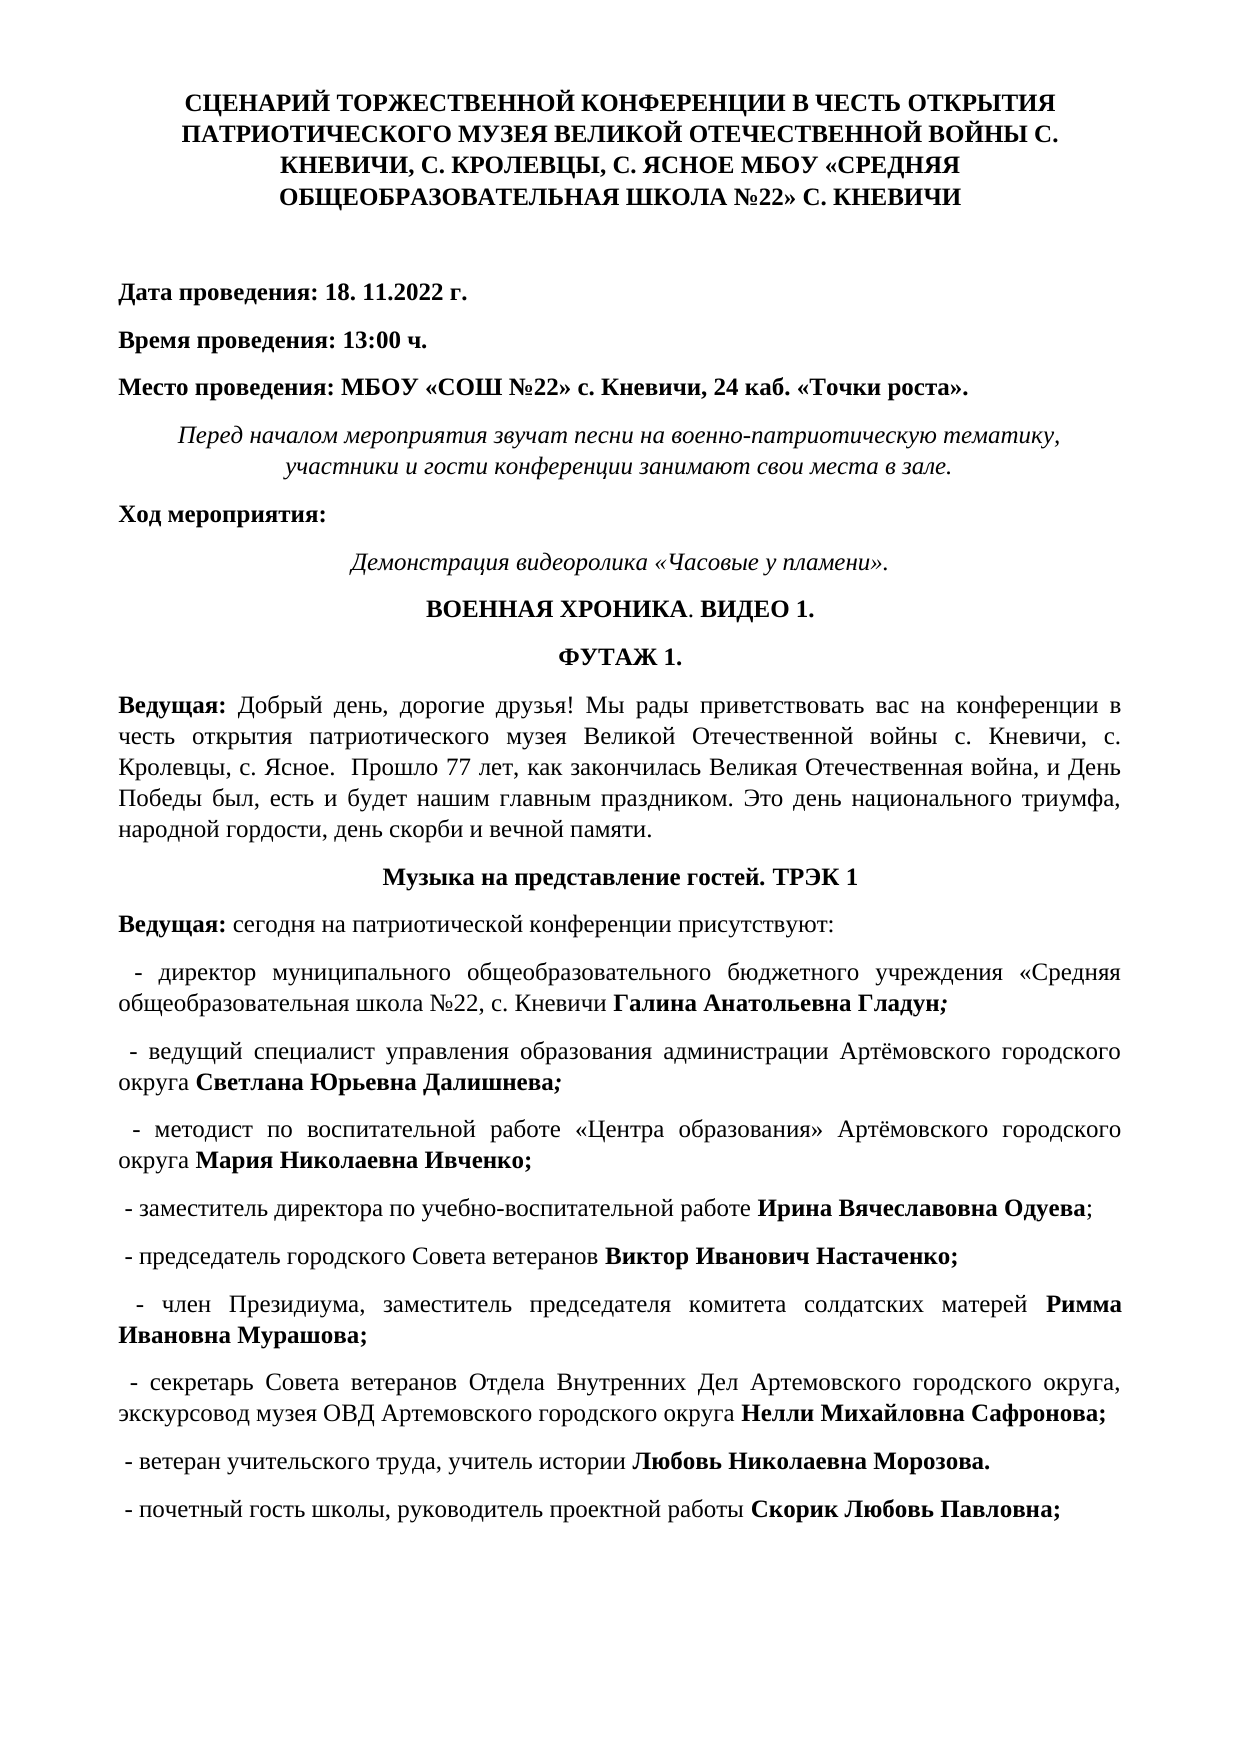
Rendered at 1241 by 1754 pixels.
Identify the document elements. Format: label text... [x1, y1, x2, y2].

text Дата проведения: 18. 11.2022 г. [118, 277, 1122, 306]
text ФУТАЖ 1. [118, 642, 1122, 671]
text - заместитель директора по учебно-воспитательной работе Ирина Вячеславовна Одуева; [118, 1193, 1122, 1222]
text - председатель городского Совета ветеранов Виктор Иванович Настаченко; [118, 1241, 1122, 1270]
text - член Президиума, заместитель председателя комитета солдатских матерей Римма Ивановна Мурашова; [118, 1289, 1122, 1348]
text - секретарь Совета ветеранов Отдела Внутренних Дел Артемовского городского округа, экскурсовод музея ОВД Артемовского городского округа Нелли Михайловна Сафронова; [118, 1367, 1122, 1427]
text Место проведения: МБОУ «СОШ №22» с. Кневичи, 24 каб. «Точки роста». [118, 372, 1122, 401]
text Демонстрация видеоролика «Часовые у пламени». [118, 547, 1122, 575]
text Ведущая: сегодня на патриотической конференции присутствуют: [118, 909, 1122, 938]
text СЦЕНАРИЙ ТОРЖЕСТВЕННОЙ КОНФЕРЕНЦИИ В ЧЕСТЬ ОТКРЫТИЯ ПАТРИОТИЧЕСКОГО МУЗЕЯ ВЕЛИКОЙ ОТЕЧЕСТВЕННОЙ ВОЙНЫ С. КНЕВИЧИ, С. КРОЛЕВЦЫ, С. ЯСНОЕ МБОУ «СРЕДНЯЯ ОБЩЕОБРАЗОВАТЕЛЬНАЯ ШКОЛА №22» С. КНЕВИЧИ [118, 88, 1122, 210]
text Перед началом мероприятия звучат песни на военно-патриотическую тематику, участники и гости конференции занимают свои места в зале. [118, 420, 1122, 480]
text Музыка на представление гостей. ТРЭК 1 [118, 862, 1122, 890]
text Время проведения: 13:00 ч. [118, 325, 1122, 353]
text - почетный гость школы, руководитель проектной работы Скорик Любовь Павловна; [118, 1494, 1122, 1523]
text - директор муниципального общеобразовательного бюджетного учреждения «Средняя общеобразовательная школа №22, с. Кневичи Галина Анатольевна Гладун; [118, 957, 1122, 1017]
text - ведущий специалист управления образования администрации Артёмовского городского округа Светлана Юрьевна Далишнева; [118, 1036, 1122, 1096]
text Ведущая: Добрый день, дорогие друзья! Мы рады приветствовать вас на конференции в честь открытия патриотического музея Великой Отечественной войны с. Кневичи, с. Кролевцы, с. Ясное. Прошло 77 лет, как закончилась Великая Отечественная война, и День Победы был, есть и будет нашим главным праздником. Это день национального триумфа, народной гордости, день скорби и вечной памяти. [118, 690, 1122, 843]
text - ветеран учительского труда, учитель истории Любовь Николаевна Морозова. [118, 1446, 1122, 1475]
text ВОЕННАЯ ХРОНИКА. ВИДЕО 1. [118, 594, 1122, 623]
text Ход мероприятия: [118, 499, 1122, 528]
text - методист по воспитательной работе «Центра образования» Артёмовского городского округа Мария Николаевна Ивченко; [118, 1114, 1122, 1174]
